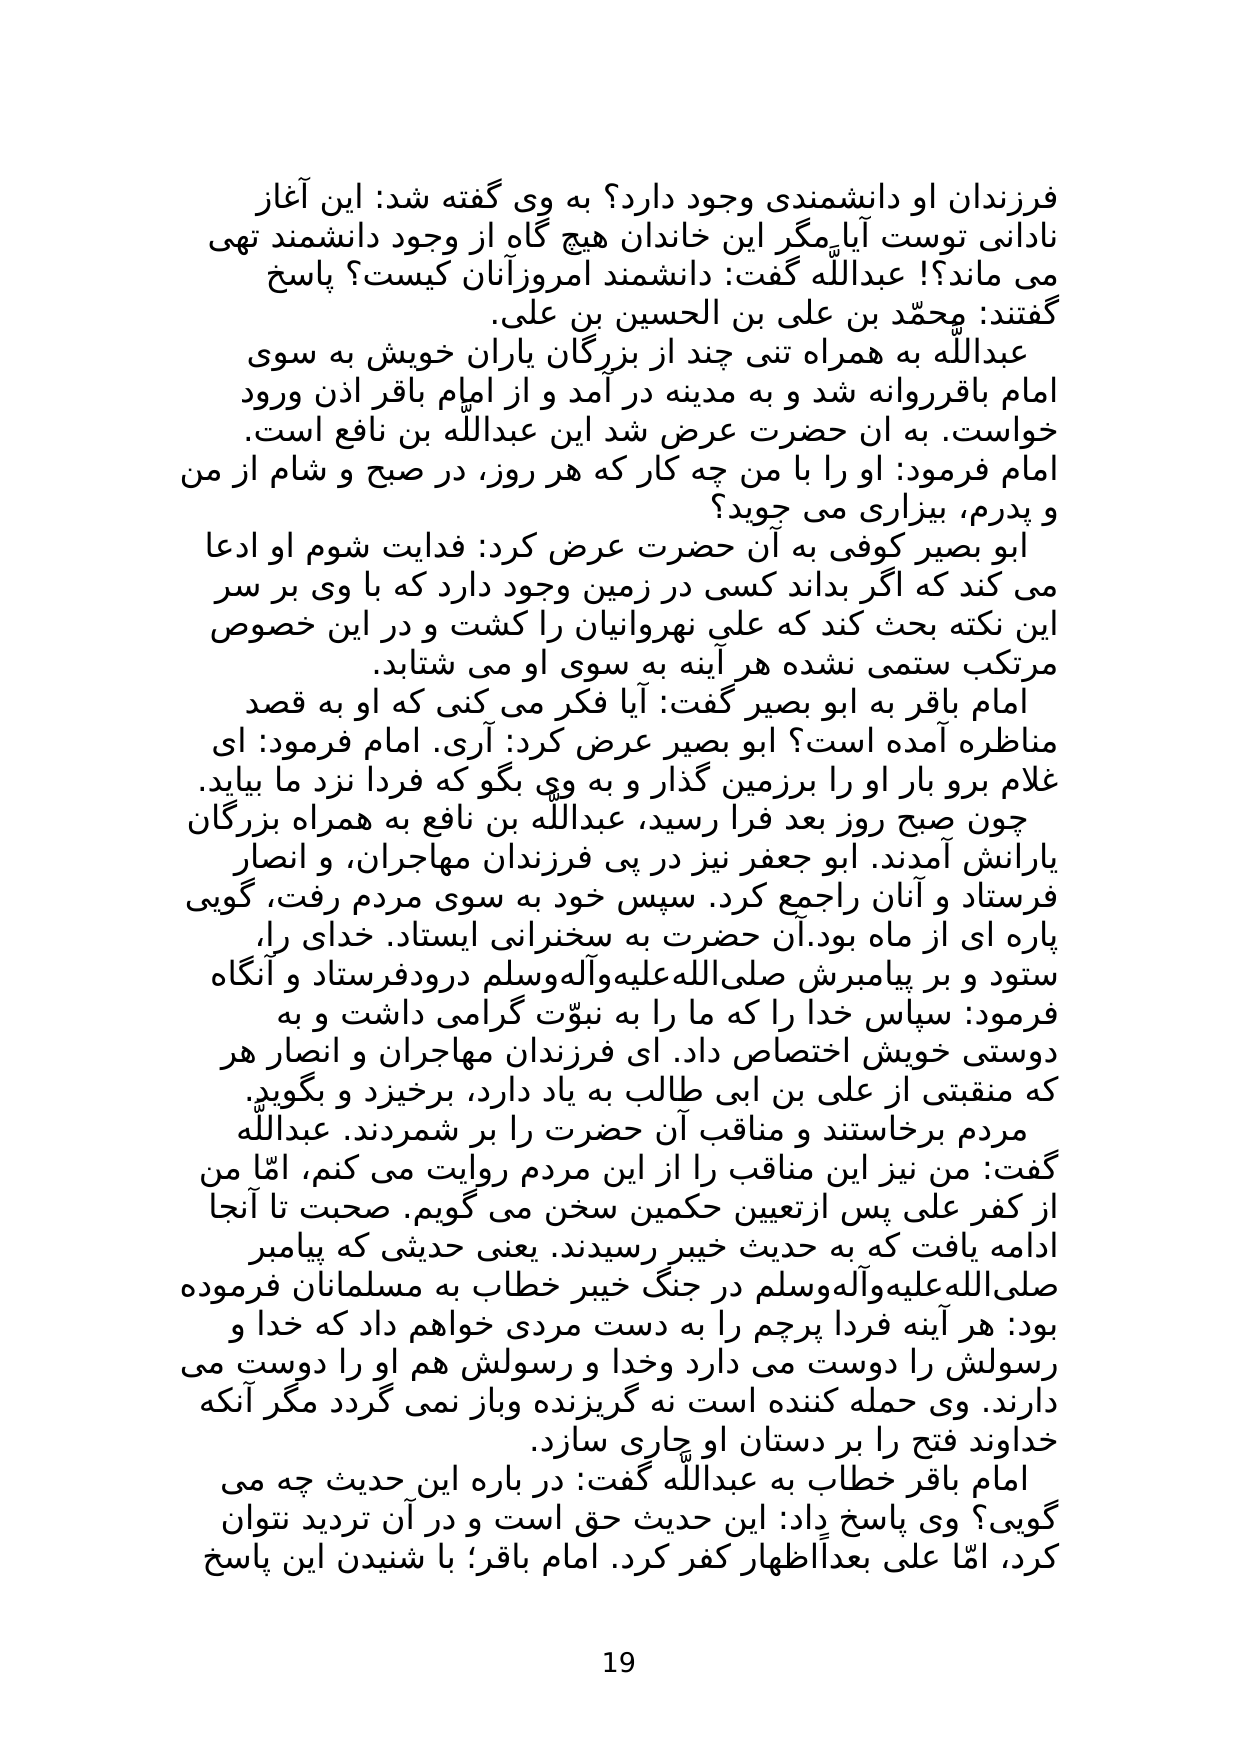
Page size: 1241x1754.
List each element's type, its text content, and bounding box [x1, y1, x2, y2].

text امام باقر به ابو بصير گفت: آيا فكر مى كنى كه او به قصد مناظره آمده است؟ ابو بصير عرض كرد: آرى. امام فرمود: اى غلام برو بار او را برزمين گذار و به وى بگو كه فردا نزد ما بيايد. [178, 682, 1059, 799]
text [178, 1459, 1059, 1576]
text عبداللَّه به همراه تنى چند از بزرگان ياران خويش به سوى امام باقرروانه شد و به مدينه در آمد و از امام باقر اذن ورود خواست. به ان حضرت عرض شد اين عبداللَّه بن نافع است. امام فرمود: او را با من چه كار كه هر روز، در صبح و شام از من و پدرم، بيزارى مى جويد؟ [178, 333, 1059, 527]
text ابو بصير كوفى به آن حضرت عرض كرد: فدايت شوم او ادعا مى كند كه اگر بداند كسى در زمين وجود دارد كه با وى بر سر اين نكته بحث كند كه على نهروانيان را كشت و در اين خصوص مرتكب ستمى نشده هر آينه به سوى او مى شتابد. [178, 527, 1059, 682]
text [178, 177, 1059, 333]
text چون صبح روز بعد فرا رسيد، عبداللَّه بن نافع به همراه بزرگان يارانش آمدند. ابو جعفر نيز در پى فرزندان مهاجران، و انصار فرستاد و آنان راجمع كرد. سپس خود به سوى مردم رفت، گويى پاره اى از ماه بود.آن حضرت به سخنرانى ايستاد. خداى را، ستود و بر پيامبرش صلى‌الله‌عليه‌وآله‌وسلم درودفرستاد و آنگاه فرمود: سپاس خدا را كه ما را به نبوّت گرامى داشت و به دوستى خويش اختصاص داد. اى فرزندان مهاجران و انصار هر كه منقبتى از على بن ابى طالب به ياد دارد، برخيزد و بگويد. [178, 799, 1059, 1110]
text مردم برخاستند و مناقب آن حضرت را بر شمردند. عبداللَّه گفت: من نيز اين مناقب را از اين مردم روايت مى كنم، امّا من از كفر على پس ازتعيين حكمين سخن مى گويم. صحبت تا آنجا ادامه يافت كه به حديث خيبر رسيدند. يعنى حديثى كه پيامبر صلى‌الله‌عليه‌وآله‌وسلم در جنگ خيبر خطاب به مسلمانان فرموده بود: هر آينه فردا پرچم را به دست مردى خواهم داد كه خدا و رسولش را دوست مى دارد وخدا و رسولش هم او را دوست مى دارند. وى حمله كننده است نه گريزنده وباز نمى گردد مگر آنكه خداوند فتح را بر دستان او جارى سازد. [178, 1110, 1059, 1459]
